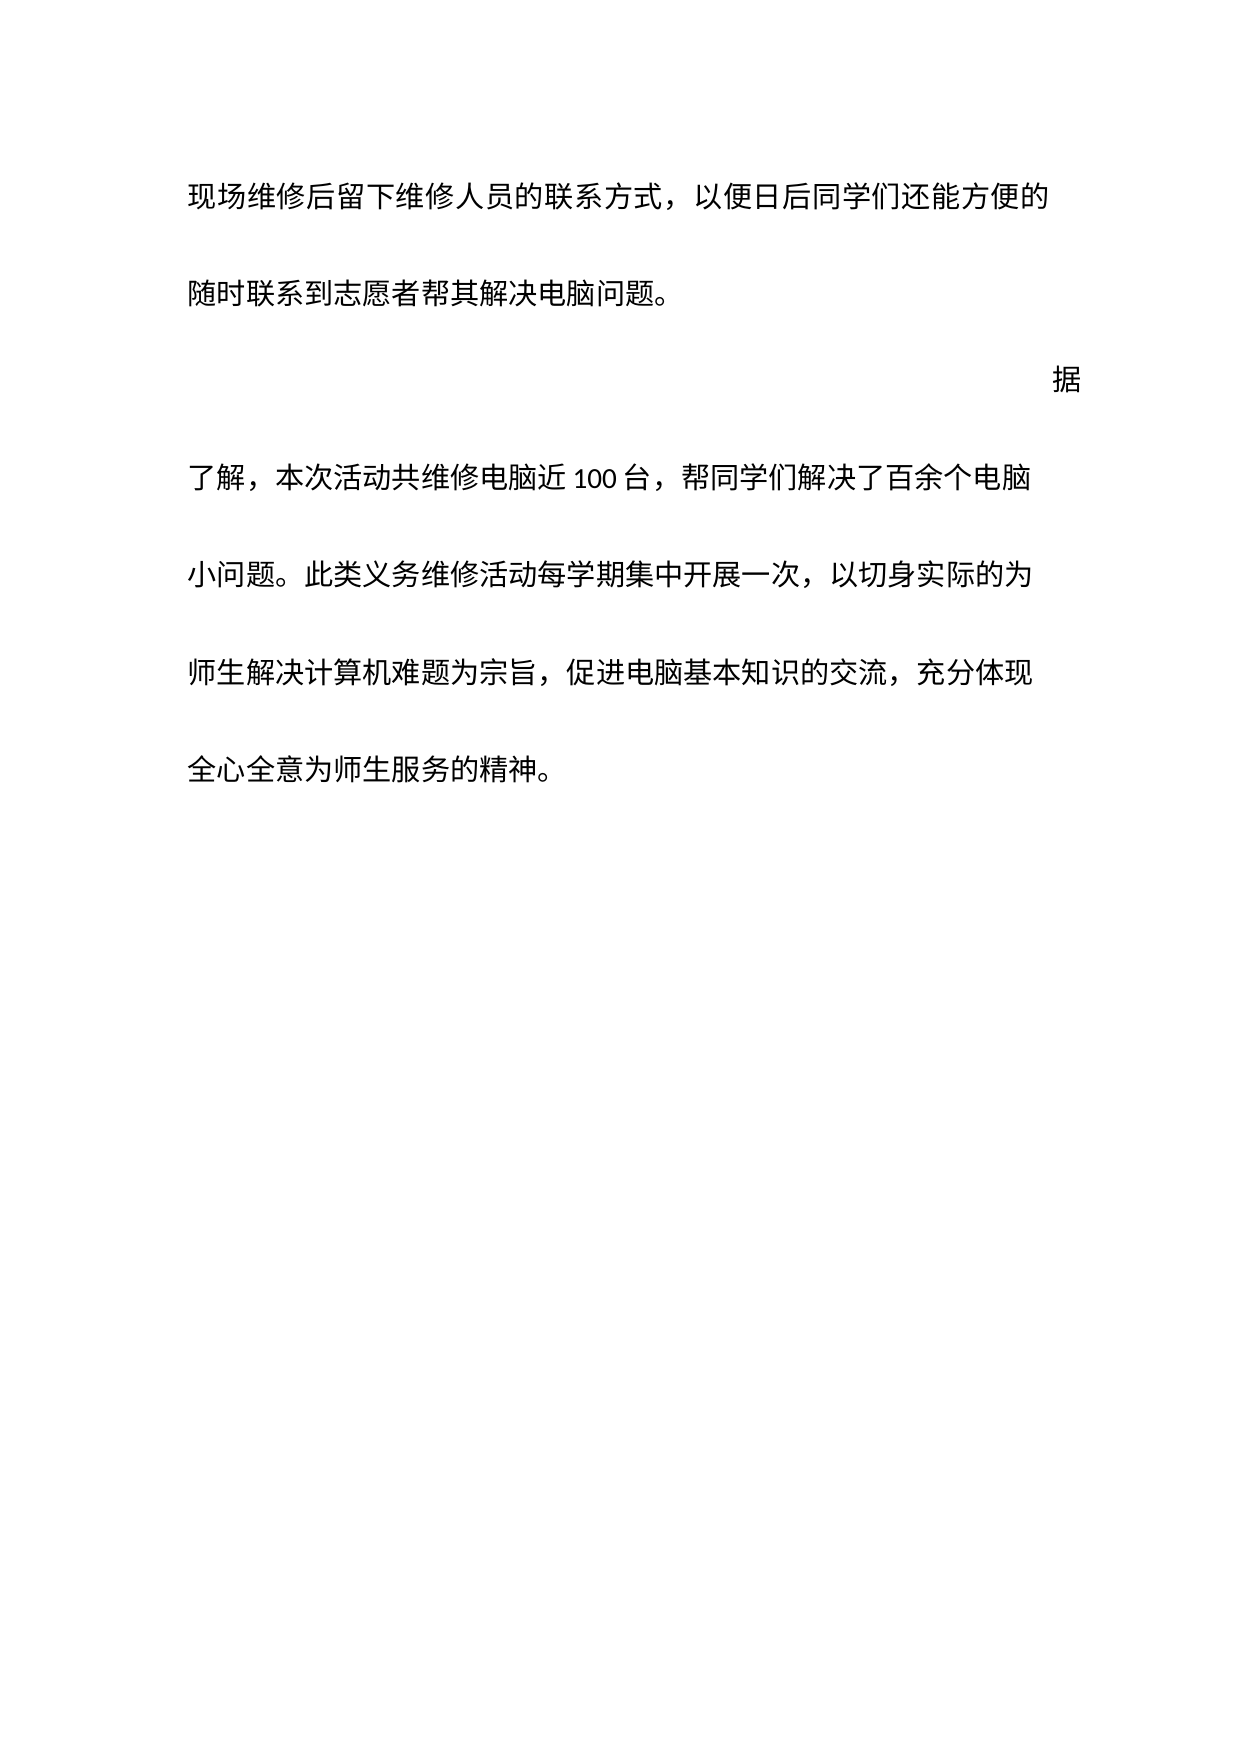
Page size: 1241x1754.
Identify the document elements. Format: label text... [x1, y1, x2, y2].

text 据了解，本次活动共维修电脑近100台，帮同学们解决了百余个电脑小问题。此类义务维修活动每学期集中开展一次，以切身实际的为师生解决计算机难题为宗旨，促进电脑基本知识的交流，充分体现全心全意为师生服务的精神。 [187, 346, 1053, 801]
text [187, 162, 1053, 324]
